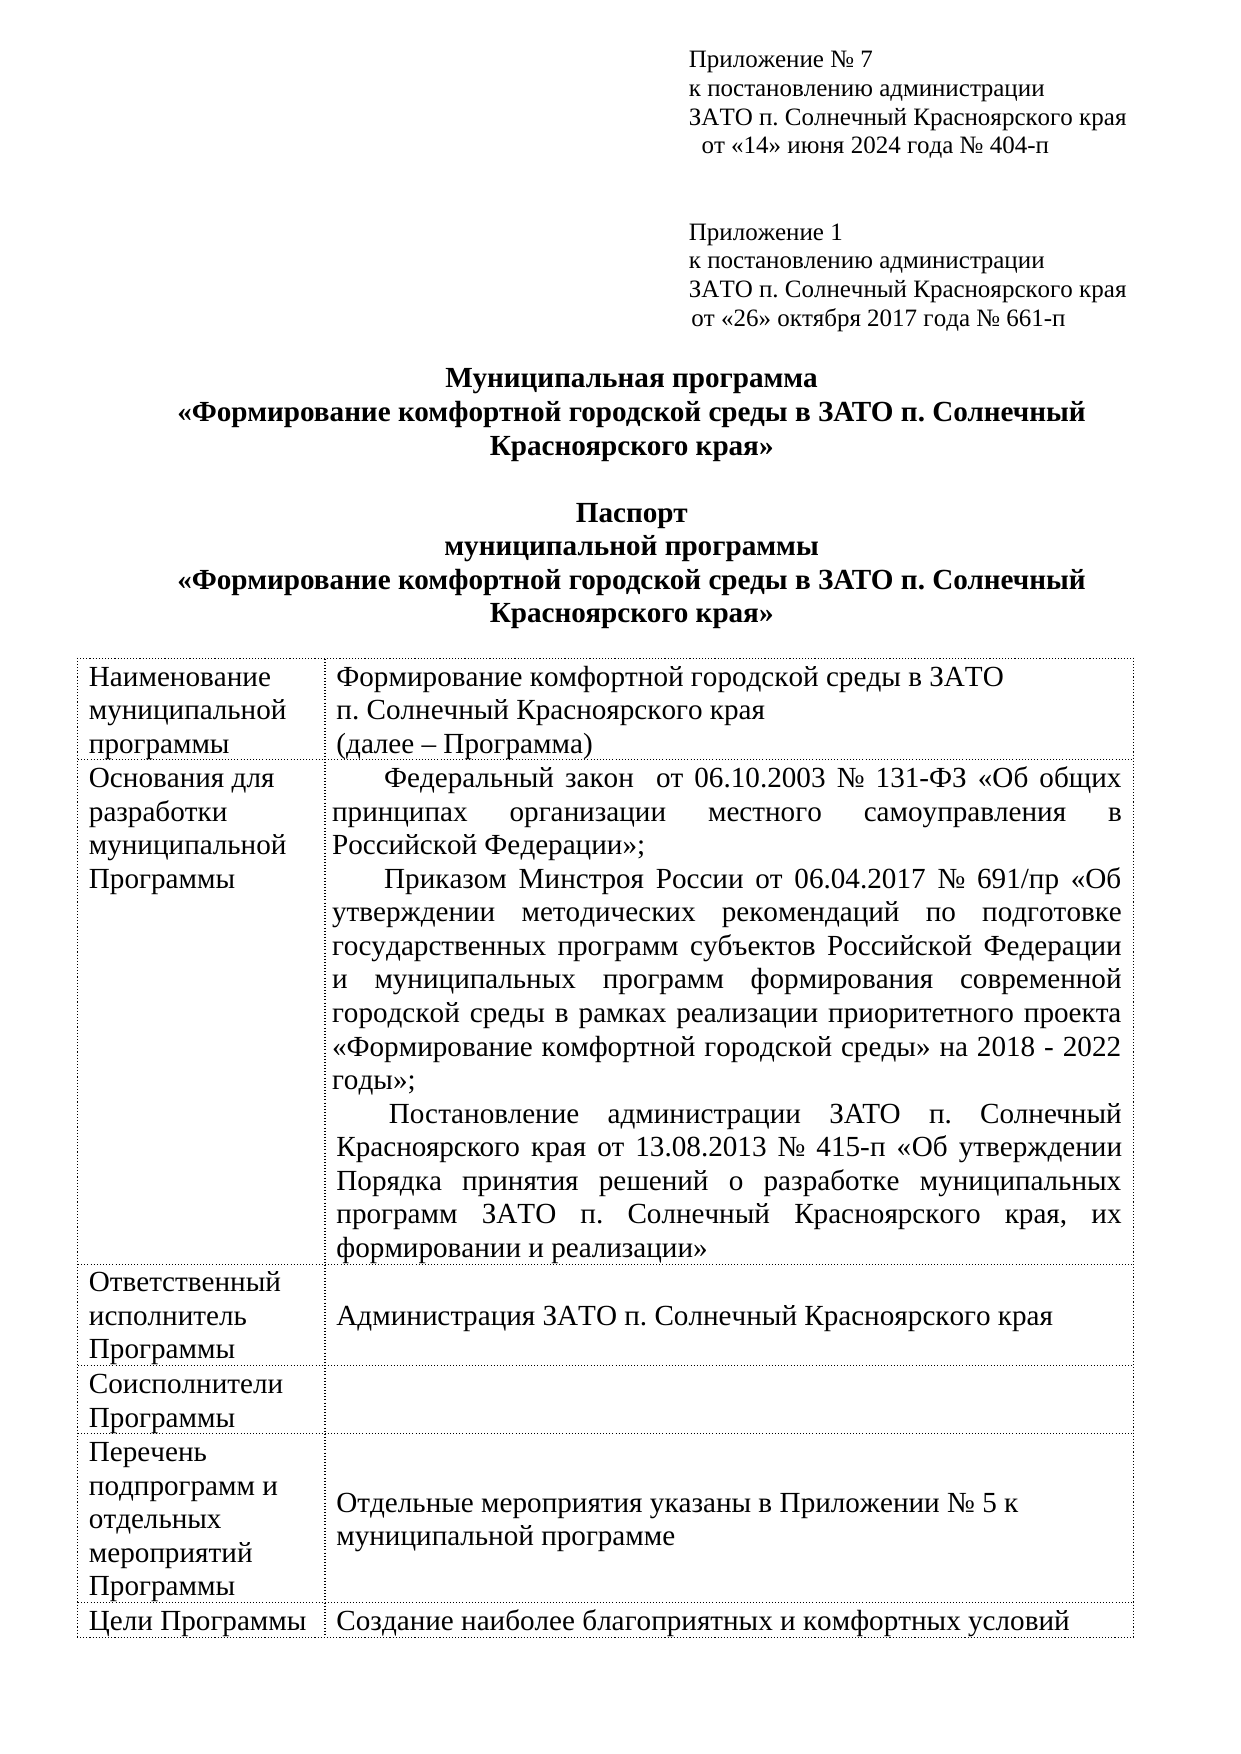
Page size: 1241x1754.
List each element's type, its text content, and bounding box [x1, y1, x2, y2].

table_cell Цели Программы [78, 1602, 325, 1637]
text к постановлению администрации [689, 246, 1137, 274]
text Муниципальная программа [126, 361, 1137, 394]
text «Формирование комфортной городской среды в ЗАТО п. Солнечный [126, 562, 1137, 595]
table_cell Соисполнители Программы [78, 1365, 325, 1433]
text «Формирование комфортной городской среды в ЗАТО п. Солнечный [126, 394, 1137, 428]
text ЗАТО п. Солнечный Красноярского края [689, 274, 1137, 303]
table_header Формирование комфортной городской среды в ЗАТО п. Солнечный Красноярского края (далее – Программа) [325, 658, 1133, 759]
text Красноярского края» [126, 595, 1137, 629]
table_header Наименование муниципальной программы [78, 658, 325, 759]
text от «14» июня 2024 года № 404-п [126, 131, 1137, 159]
text ЗАТО п. Солнечный Красноярского края [689, 102, 1137, 131]
table_cell [325, 1365, 1133, 1433]
text Красноярского края» [126, 428, 1137, 461]
text муниципальной программы [126, 528, 1137, 562]
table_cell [325, 1602, 1133, 1637]
text Приложение № 7 [689, 44, 1137, 73]
table_cell Ответственный исполнитель Программы [78, 1264, 325, 1365]
table_cell Федеральный закон от 06.10.2003 № 131-ФЗ «Об общих принципах организации местного самоуправления в Российской Федерации»; Приказом Минстроя России от 06.04.2017 № 691/пр «Об утверждении методических рекомендаций по подготовке государственных программ субъектов Российской Федерации и муниципальных программ формирования современной городской среды в рамках реализации приоритетного проекта «Формирование комфортной городской среды» на 2018 - 2022 годы»; Постановление администрации ЗАТО п. Солнечный Красноярского края от 13.08.2013 № 415-п «Об утверждении Порядка принятия решений о разработке муниципальных программ ЗАТО п. Солнечный Красноярского края, их формировании и реализации» [325, 759, 1133, 1263]
table_cell Отдельные мероприятия указаны в Приложении № 5 к муниципальной программе [325, 1433, 1133, 1602]
table_cell Перечень подпрограмм и отдельных мероприятий Программы [78, 1433, 325, 1602]
text Паспорт [126, 495, 1137, 528]
text от «26» октября 2017 года № 661-п [126, 303, 1137, 332]
text Приложение 1 [689, 217, 1137, 246]
table_cell Основания для разработки муниципальной Программы [78, 759, 325, 1263]
text к постановлению администрации [689, 73, 1137, 102]
table_cell Администрация ЗАТО п. Солнечный Красноярского края [325, 1264, 1133, 1365]
